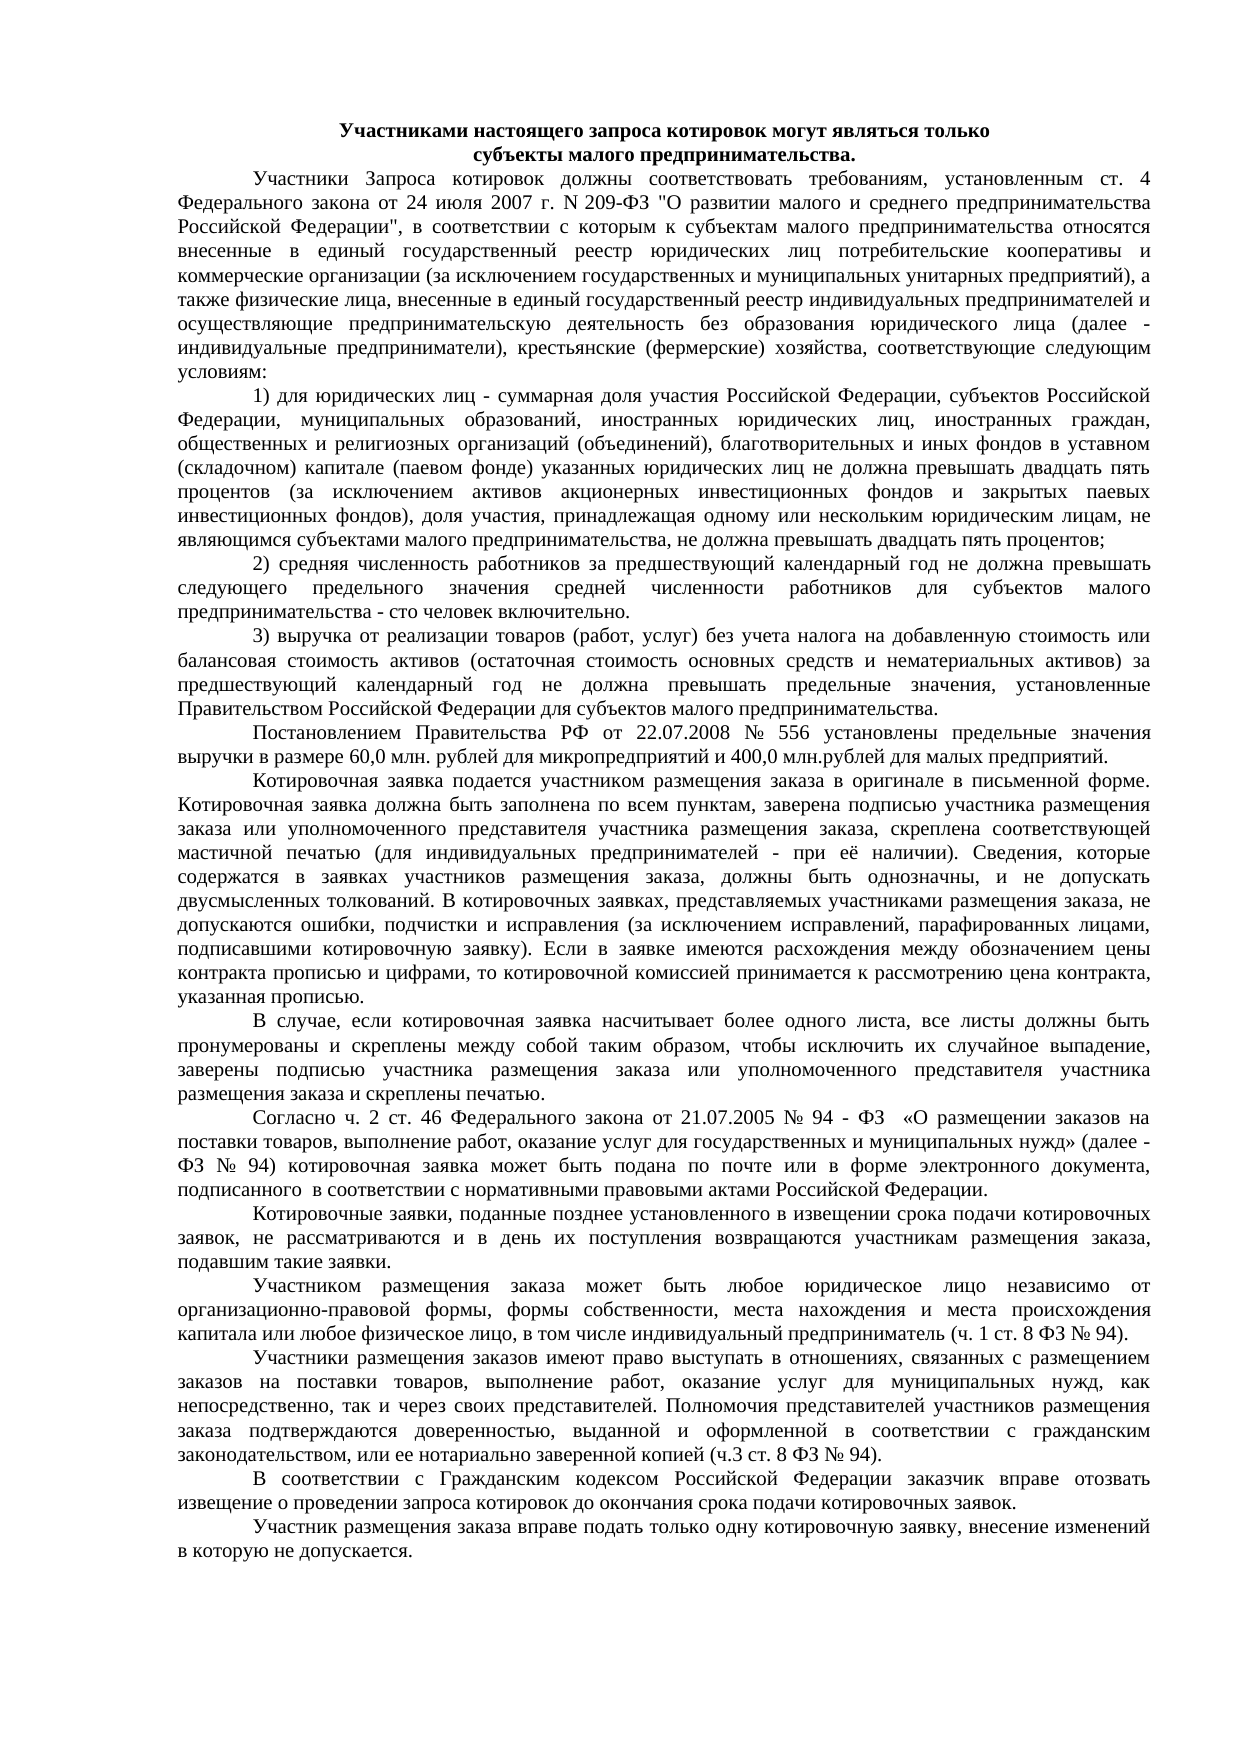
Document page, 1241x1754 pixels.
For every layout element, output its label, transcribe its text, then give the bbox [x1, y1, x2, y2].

text Участники Запроса котировок должны соответствовать требованиям, установленным ст. 4 Федерального закона от 24 июля 2007 г. N 209-ФЗ "О развитии малого и среднего предпринимательства Российской Федерации", в соответствии с которым к субъектам малого предпринимательства относятся внесенные в единый государственный реестр юридических лиц потребительские кооперативы и коммерческие организации (за исключением государственных и муниципальных унитарных предприятий), а также физические лица, внесенные в единый государственный реестр индивидуальных предпринимателей и осуществляющие предпринимательскую деятельность без образования юридического лица (далее - индивидуальные предприниматели), крестьянские (фермерские) хозяйства, соответствующие следующим условиям: [177, 166, 1152, 383]
text Постановлением Правительства РФ от 22.07.2008 № 556 установлены предельные значения выручки в размере 60,0 млн. рублей для микропредприятий и 400,0 млн.рублей для малых предприятий. [177, 720, 1152, 768]
text Котировочная заявка подается участником размещения заказа в оригинале в письменной форме. Котировочная заявка должна быть заполнена по всем пунктам, заверена подписью участника размещения заказа или уполномоченного представителя участника размещения заказа, скреплена соответствующей мастичной печатью (для индивидуальных предпринимателей - при её наличии). Сведения, которые содержатся в заявках участников размещения заказа, должны быть однозначны, и не допускать двусмысленных толкований. В котировочных заявках, представляемых участниками размещения заказа, не допускаются ошибки, подчистки и исправления (за исключением исправлений, парафированных лицами, подписавшими котировочную заявку). Если в заявке имеются расхождения между обозначением цены контракта прописью и цифрами, то котировочной комиссией принимается к рассмотрению цена контракта, указанная прописью. [177, 768, 1152, 1008]
title Участник размещения заказа вправе подать только одну котировочную заявку, внесение изменений в которую не допускается. [177, 1514, 1152, 1562]
title Согласно ч. 2 ст. 46 Федерального закона от 21.07.2005 № 94 - ФЗ «О размещении заказов на поставки товаров, выполнение работ, оказание услуг для государственных и муниципальных нужд» (далее - ФЗ № 94) котировочная заявка может быть подана по почте или в форме электронного документа, подписанного в соответствии с нормативными правовыми актами Российской Федерации. [177, 1105, 1152, 1201]
text 2) средняя численность работников за предшествующий календарный год не должна превышать следующего предельного значения средней численности работников для субъектов малого предпринимательства - сто человек включительно. [177, 551, 1152, 623]
text субъекты малого предпринимательства. [177, 142, 1152, 166]
text 1) для юридических лиц - суммарная доля участия Российской Федерации, субъектов Российской Федерации, муниципальных образований, иностранных юридических лиц, иностранных граждан, общественных и религиозных организаций (объединений), благотворительных и иных фондов в уставном (складочном) капитале (паевом фонде) указанных юридических лиц не должна превышать двадцать пять процентов (за исключением активов акционерных инвестиционных фондов и закрытых паевых инвестиционных фондов), доля участия, принадлежащая одному или нескольким юридическим лицам, не являющимся субъектами малого предпринимательства, не должна превышать двадцать пять процентов; [177, 383, 1152, 551]
text Участниками настоящего запроса котировок могут являться только [177, 118, 1152, 142]
title В соответствии с Гражданским кодексом Российской Федерации заказчик вправе отозвать извещение о проведении запроса котировок до окончания срока подачи котировочных заявок. [177, 1466, 1152, 1514]
title Котировочные заявки, поданные позднее установленного в извещении срока подачи котировочных заявок, не рассматриваются и в день их поступления возвращаются участникам размещения заказа, подавшим такие заявки. [177, 1201, 1152, 1273]
text Участником размещения заказа может быть любое юридическое лицо независимо от организационно-правовой формы, формы собственности, места нахождения и места происхождения капитала или любое физическое лицо, в том числе индивидуальный предприниматель (ч. 1 ст. 8 ФЗ № 94). [177, 1273, 1152, 1345]
text 3) выручка от реализации товаров (работ, услуг) без учета налога на добавленную стоимость или балансовая стоимость активов (остаточная стоимость основных средств и нематериальных активов) за предшествующий календарный год не должна превышать предельные значения, установленные Правительством Российской Федерации для субъектов малого предпринимательства. [177, 623, 1152, 720]
text В случае, если котировочная заявка насчитывает более одного листа, все листы должны быть пронумерованы и скреплены между собой таким образом, чтобы исключить их случайное выпадение, заверены подписью участника размещения заказа или уполномоченного представителя участника размещения заказа и скреплены печатью. [177, 1008, 1152, 1105]
text Участники размещения заказов имеют право выступать в отношениях, связанных с размещением заказов на поставки товаров, выполнение работ, оказание услуг для муниципальных нужд, как непосредственно, так и через своих представителей. Полномочия представителей участников размещения заказа подтверждаются доверенностью, выданной и оформленной в соответствии с гражданским законодательством, или ее нотариально заверенной копией (ч.3 ст. 8 ФЗ № 94). [177, 1345, 1152, 1466]
